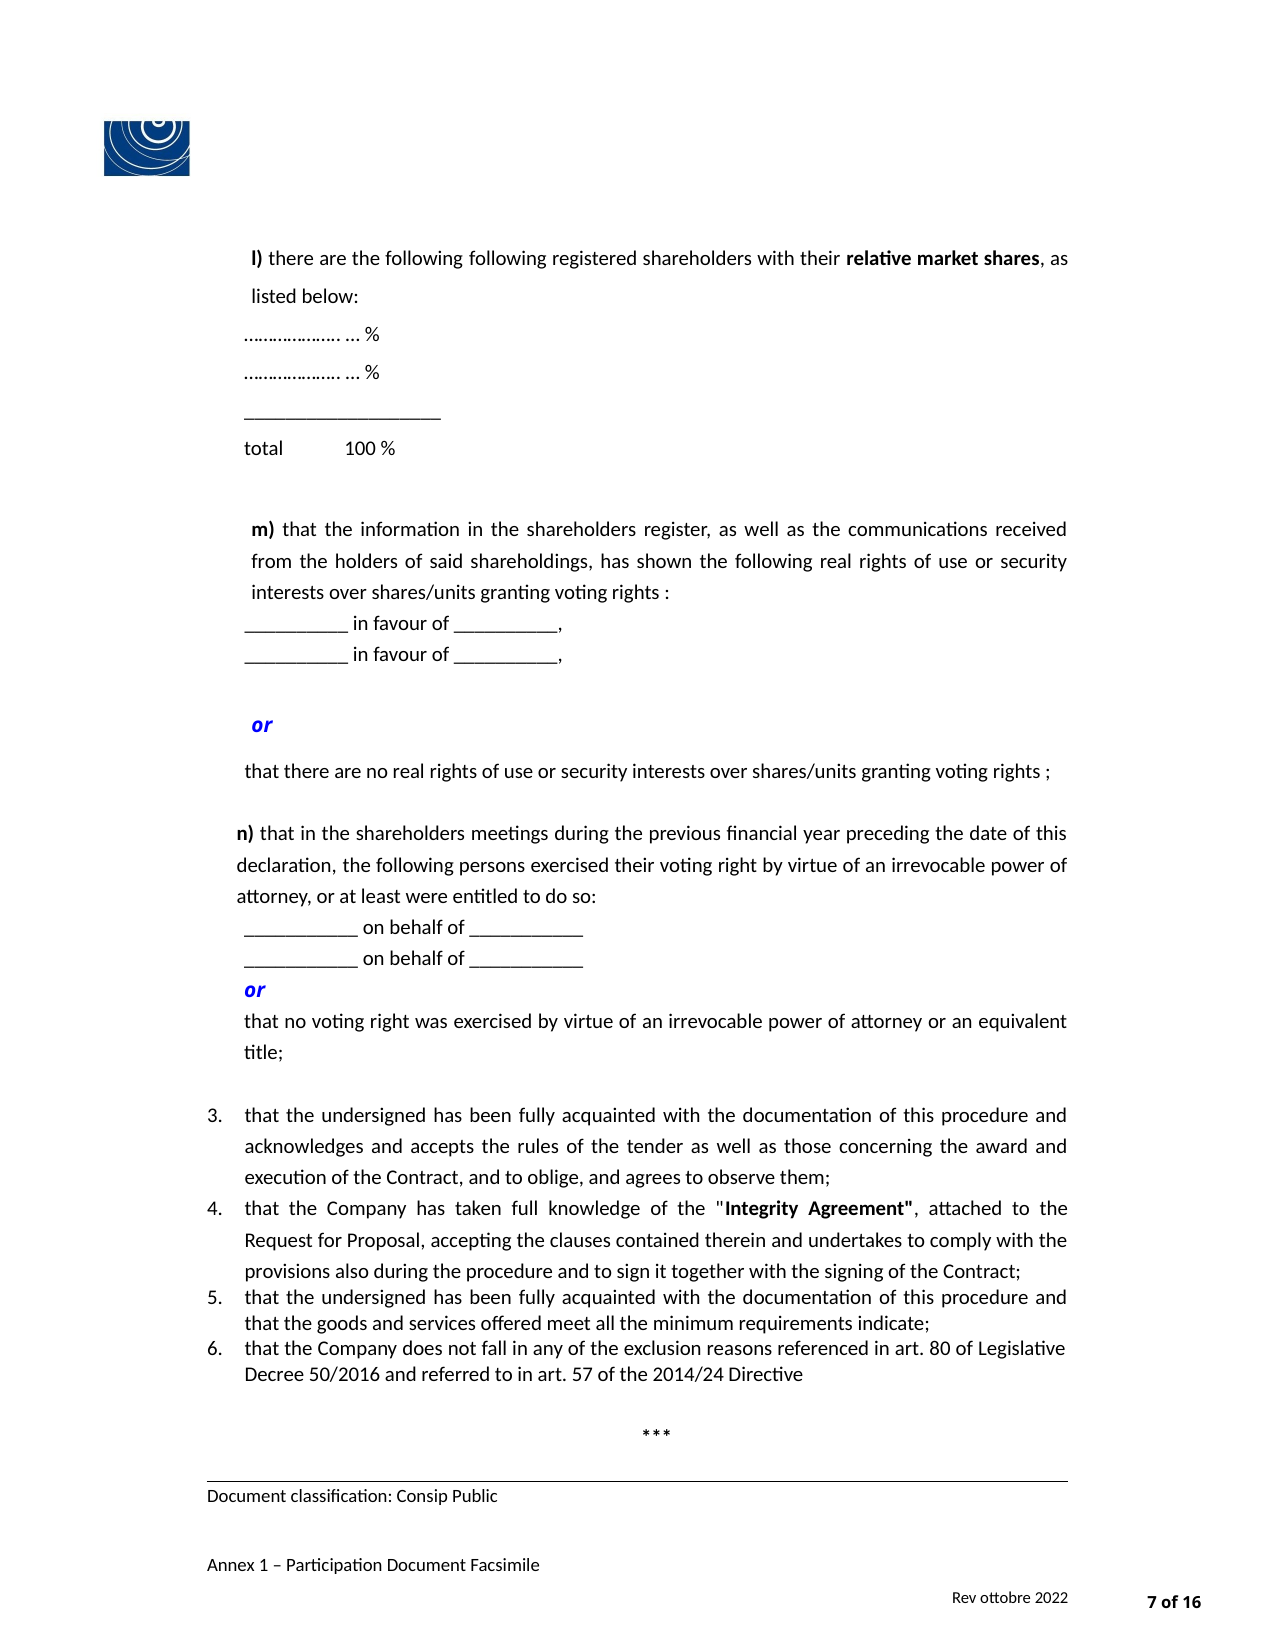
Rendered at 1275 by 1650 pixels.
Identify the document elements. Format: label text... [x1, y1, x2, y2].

text ___________________ [244, 397, 1068, 423]
text that no voting right was exercised by virtue of an irrevocable power of attorney or an equivalent title; [244, 1003, 1068, 1066]
list l) there are the following following registered shareholders with their relative market shares, as listed below: [251, 245, 1068, 308]
list m) that the information in the shareholders register, as well as the communications received from the holders of said shareholdings, has shown the following real rights of use or security interests over shares/units granting voting rights : [251, 512, 1068, 606]
list n) that in the shareholders meetings during the previous financial year preceding the date of this declaration, the following persons exercised their voting right by virtue of an irrevocable power of attorney, or at least were entitled to do so: [236, 816, 1068, 909]
list __________ in favour of __________, [244, 606, 1068, 637]
list that the Company has taken full knowledge of the "Integrity Agreement", attached to the Request for Proposal, accepting the clauses contained therein and undertakes to comply with the provisions also during the procedure and to sign it together with the signing of the Contract; [207, 1191, 1068, 1284]
list that the undersigned has been fully acquainted with the documentation of this procedure and acknowledges and accepts the rules of the tender as well as those concerning the award and execution of the Contract, and to oblige, and agrees to observe them; [207, 1097, 1068, 1191]
list that the Company does not fall in any of the exclusion reasons referenced in art. 80 of Legislative Decree 50/2016 and referred to in art. 57 of the 2014/24 Directive [207, 1335, 1068, 1386]
list that the undersigned has been fully acquainted with the documentation of this procedure and that the goods and services offered meet all the minimum requirements indicate; [207, 1284, 1068, 1335]
list or [244, 711, 1068, 739]
list that there are no real rights of use or security interests over shares/units granting voting rights ; [244, 753, 1068, 784]
list __________ in favour of __________, [244, 637, 1068, 668]
text ___________ on behalf of ___________ [244, 941, 1068, 972]
list *** [244, 1424, 1068, 1450]
text ……………….. … % [244, 321, 1068, 347]
text ___________ on behalf of ___________ [244, 909, 1068, 941]
text or [244, 972, 1068, 1003]
text ……………….. … % [244, 359, 1068, 385]
picture [0, 0, 191, 176]
text total 100 % [244, 436, 1068, 461]
